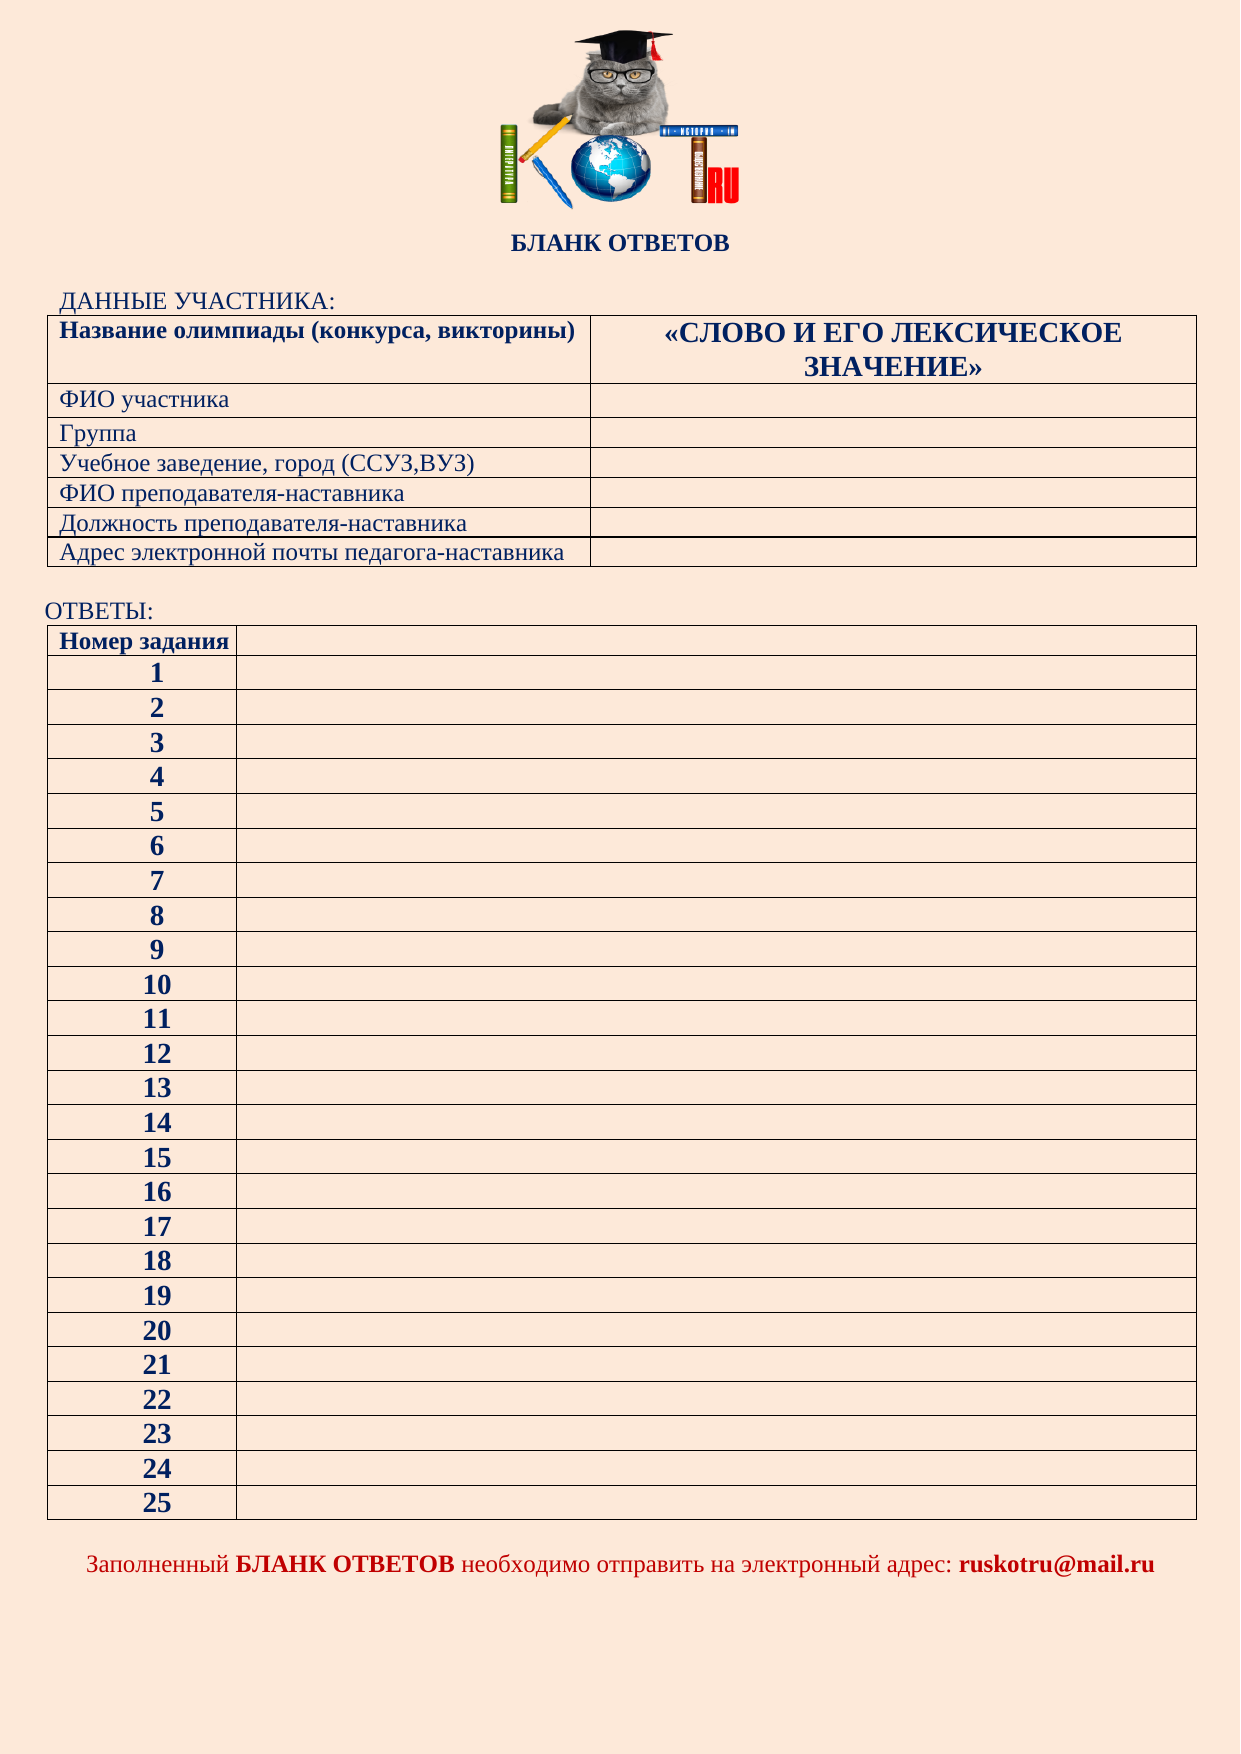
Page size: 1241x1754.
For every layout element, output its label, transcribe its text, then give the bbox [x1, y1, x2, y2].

table_cell 7 [48, 863, 236, 897]
table_cell [237, 1416, 1196, 1450]
table_cell [237, 1209, 1196, 1242]
table_cell [237, 759, 1196, 793]
table_cell [237, 1244, 1196, 1277]
table_cell [237, 863, 1196, 897]
table_cell [591, 508, 1196, 536]
table_cell 2 [48, 690, 236, 724]
table_cell [591, 418, 1196, 447]
table_cell [237, 1036, 1196, 1069]
table_cell 12 [48, 1036, 236, 1069]
table_cell Должность преподавателя-наставника [48, 508, 590, 536]
picture [482, 23, 754, 211]
table_cell 8 [48, 898, 236, 931]
table_cell 20 [48, 1313, 236, 1346]
table_cell 6 [48, 829, 236, 862]
table_cell 3 [48, 725, 236, 758]
table_cell [237, 794, 1196, 827]
table_cell 13 [48, 1071, 236, 1104]
table_cell [237, 1451, 1196, 1484]
table_cell 17 [48, 1209, 236, 1242]
table_cell [237, 829, 1196, 862]
table_cell [237, 1486, 1196, 1519]
table_cell [237, 1347, 1196, 1381]
table_cell 19 [48, 1278, 236, 1312]
table_cell 24 [48, 1451, 236, 1484]
table_cell 15 [48, 1140, 236, 1173]
table_cell [591, 538, 1196, 566]
table_cell Группа [48, 418, 590, 447]
table_cell 18 [48, 1244, 236, 1277]
table_cell [237, 932, 1196, 966]
text ОТВЕТЫ: [44, 596, 1181, 625]
table_header Номер задания [48, 626, 236, 654]
table_cell [237, 725, 1196, 758]
table_cell 16 [48, 1174, 236, 1208]
table_cell 23 [48, 1416, 236, 1450]
table_cell 9 [48, 932, 236, 966]
table_cell 22 [48, 1382, 236, 1415]
table_header «СЛОВО И ЕГО ЛЕКСИЧЕСКОЕ ЗНАЧЕНИЕ» [591, 316, 1196, 383]
table_cell [237, 656, 1196, 689]
table_cell [237, 1001, 1196, 1035]
table_cell ФИО преподавателя-наставника [48, 478, 590, 507]
table_header Название олимпиады (конкурса, викторины) [48, 316, 590, 383]
table_cell 4 [48, 759, 236, 793]
table_header [237, 626, 1196, 654]
table_cell [237, 1382, 1196, 1415]
table_cell [237, 1174, 1196, 1208]
table_cell [591, 448, 1196, 477]
text Заполненный БЛАНК ОТВЕТОВ необходимо отправить на электронный адрес: ruskotru@mail.ru [59, 1549, 1181, 1578]
table_cell [237, 967, 1196, 1000]
table_cell [237, 1140, 1196, 1173]
table_cell [591, 478, 1196, 507]
table_cell 5 [48, 794, 236, 827]
table_cell [237, 1071, 1196, 1104]
table_cell 25 [48, 1486, 236, 1519]
table_cell [591, 384, 1196, 417]
table_cell 1 [48, 656, 236, 689]
table_cell 11 [48, 1001, 236, 1035]
table_cell [237, 690, 1196, 724]
table_cell 14 [48, 1105, 236, 1139]
text БЛАНК ОТВЕТОВ [59, 228, 1181, 257]
table_cell 21 [48, 1347, 236, 1381]
table_cell Адрес электронной почты педагога-наставника [48, 538, 590, 566]
table_cell [237, 1313, 1196, 1346]
table_cell 10 [48, 967, 236, 1000]
table_cell [237, 898, 1196, 931]
text ДАННЫЕ УЧАСТНИКА: [59, 286, 1181, 314]
table_cell [237, 1278, 1196, 1312]
table_cell ФИО участника [48, 384, 590, 417]
table_cell Учебное заведение, город (ССУЗ,ВУЗ) [48, 448, 590, 477]
table_cell [237, 1105, 1196, 1139]
